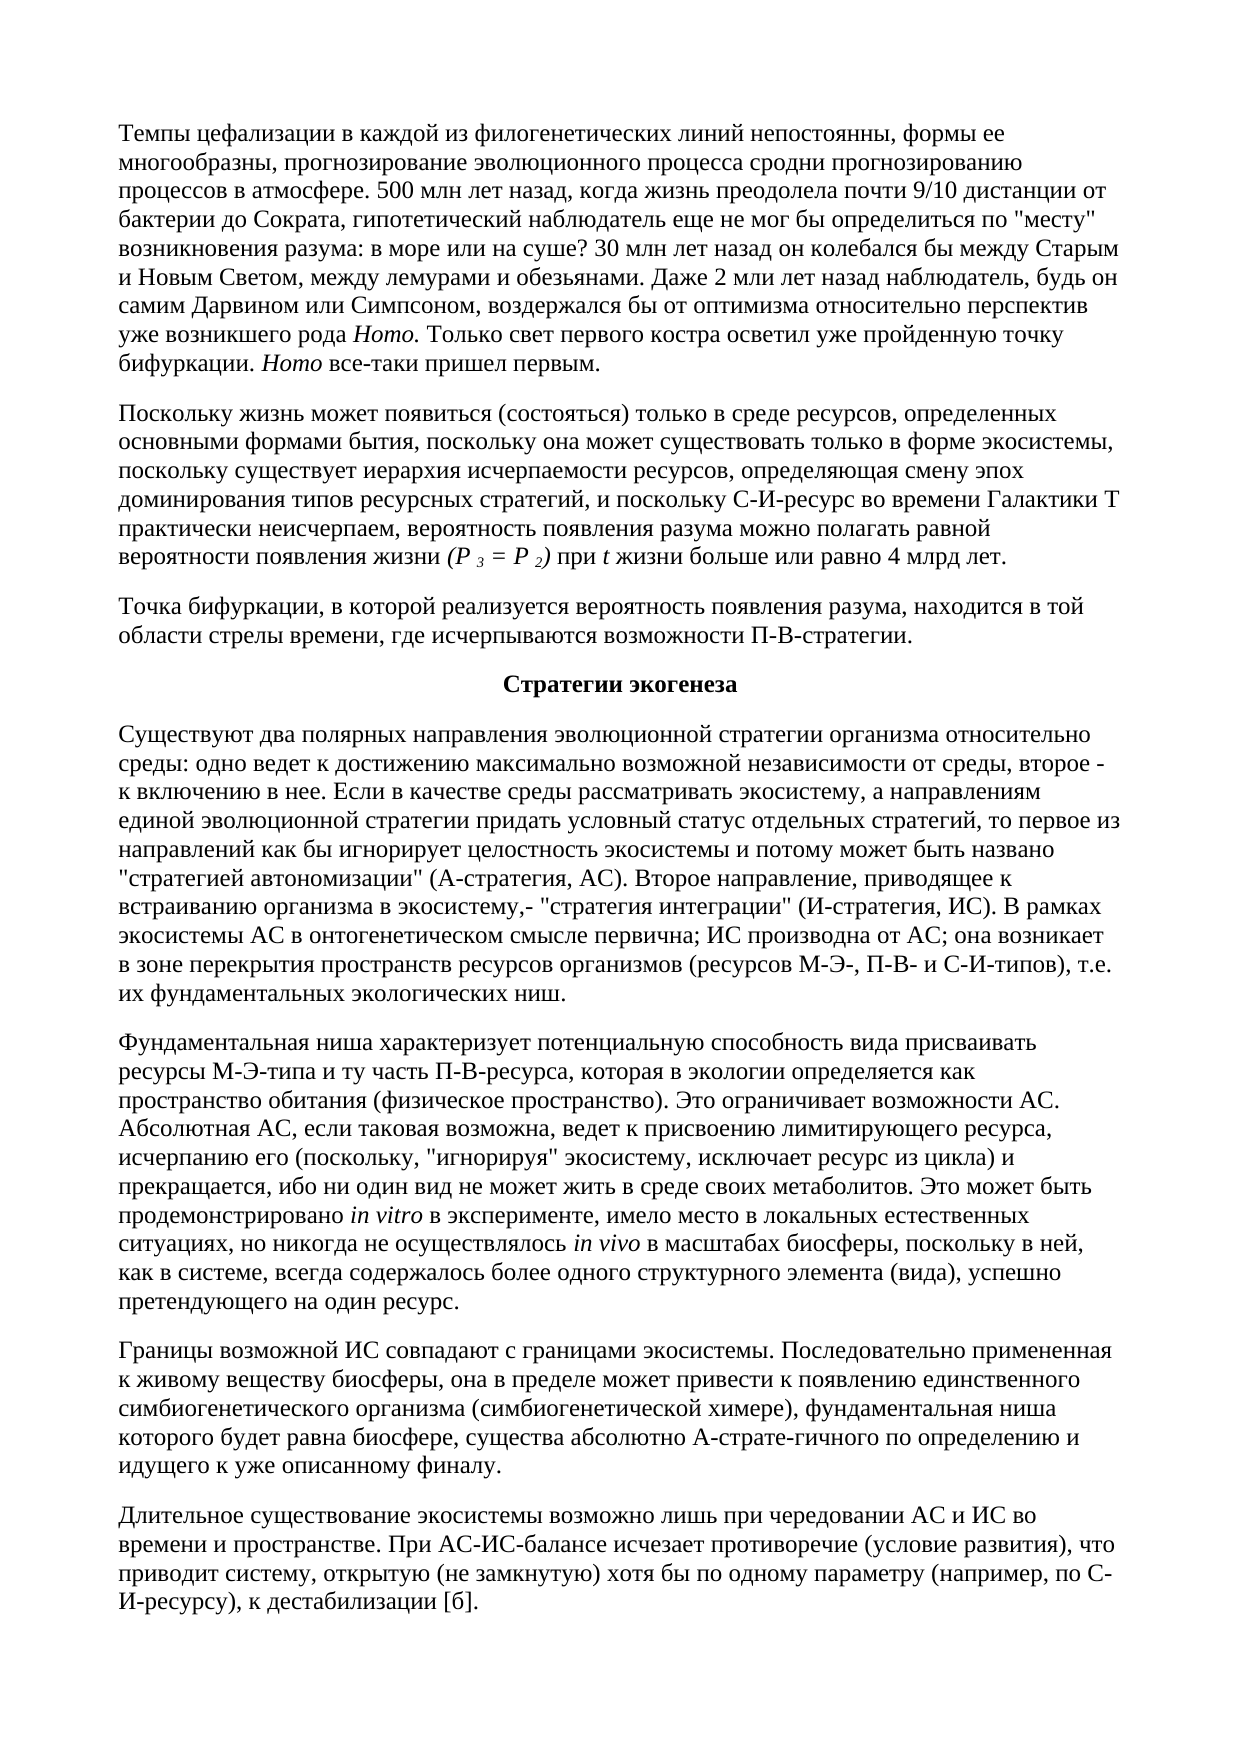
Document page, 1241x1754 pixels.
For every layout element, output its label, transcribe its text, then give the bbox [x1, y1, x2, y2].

text Границы возможной ИС совпадают с границами экосистемы. Последовательно примененная к живому веществу биосферы, она в пределе может привести к появлению единственного симбиогенетического организма (симбиогенетической химере), фундаментальная ниша которого будет равна биосфере, существа абсолютно А-страте-гичного по определению и идущего к уже описанному финалу. [118, 1336, 1122, 1479]
text Существуют два полярных направления эволюционной стратегии организма относительно среды: одно ведет к достижению максимально возможной независимости от среды, второе - к включению в нее. Если в качестве среды рассматривать экосистему, а направлениям единой эволюционной стратегии придать условный статус отдельных стратегий, то первое из направлений как бы игнорирует целостность экосистемы и потому может быть названо "стратегией автономизации" (А-стратегия, АС). Второе направление, приводящее к встраиванию организма в экосистему,- "стратегия интеграции" (И-стратегия, ИС). В рамках экосистемы АС в онтогенетическом смысле первична; ИС производна от АС; она возникает в зоне перекрытия пространств ресурсов организмов (ресурсов М-Э-, П-В- и С-И-типов), т.е. их фундаментальных экологических ниш. [118, 719, 1122, 1006]
text Стратегии экогенеза [118, 669, 1122, 698]
text Поскольку жизнь может появиться (состояться) только в среде ресурсов, определенных основными формами бытия, поскольку она может существовать только в форме экосистемы, поскольку существует иерархия исчерпаемости ресурсов, определяющая смену эпох доминирования типов ресурсных стратегий, и поскольку С-И-ресурс во времени Галактики Т практически неисчерпаем, вероятность появления разума можно полагать равной вероятности появления жизни (P 3 = Р 2) при t жизни больше или равно 4 млрд лет. [118, 398, 1122, 570]
text Длительное существование экосистемы возможно лишь при чередовании АС и ИС во времени и пространстве. При АС-ИС-балансе исчезает противоречие (условие развития), что приводит систему, открытую (не замкнутую) хотя бы по одному параметру (например, по С-И-ресурсу), к дестабилизации [б]. [118, 1500, 1122, 1615]
text Точка бифуркации, в которой реализуется вероятность появления разума, находится в той области стрелы времени, где исчерпываются возможности П-В-стратегии. [118, 591, 1122, 648]
text Темпы цефализации в каждой из филогенетических линий непостоянны, формы ее многообразны, прогнозирование эволюционного процесса сродни прогнозированию процессов в атмосфере. 500 млн лет назад, когда жизнь преодолела почти 9/10 дистанции от бактерии до Сократа, гипотетический наблюдатель еще не мог бы определиться по "месту" возникновения разума: в море или на суше? 30 млн лет назад он колебался бы между Старым и Новым Светом, между лемурами и обезьянами. Даже 2 мли лет назад наблюдатель, будь он самим Дарвином или Симпсоном, воздержался бы от оптимизма относительно перспектив уже возникшего рода Homo. Только свет первого костра осветил уже пройденную точку бифуркации. Homo все-таки пришел первым. [118, 118, 1122, 377]
text Фундаментальная ниша характеризует потенциальную способность вида присваивать ресурсы М-Э-типа и ту часть П-В-ресурса, которая в экологии определяется как пространство обитания (физическое пространство). Это ограничивает возможности АС. Абсолютная АС, если таковая возможна, ведет к присвоению лимитирующего ресурса, исчерпанию его (поскольку, "игнорируя" экосистему, исключает ресурс из цикла) и прекращается, ибо ни один вид не может жить в среде своих метаболитов. Это может быть продемонстрировано in vitro в эксперименте, имело место в локальных естественных ситуациях, но никогда не осуществлялось in vivo в масштабах биосферы, поскольку в ней, как в системе, всегда содержалось более одного структурного элемента (вида), успешно претендующего на один ресурс. [118, 1027, 1122, 1315]
